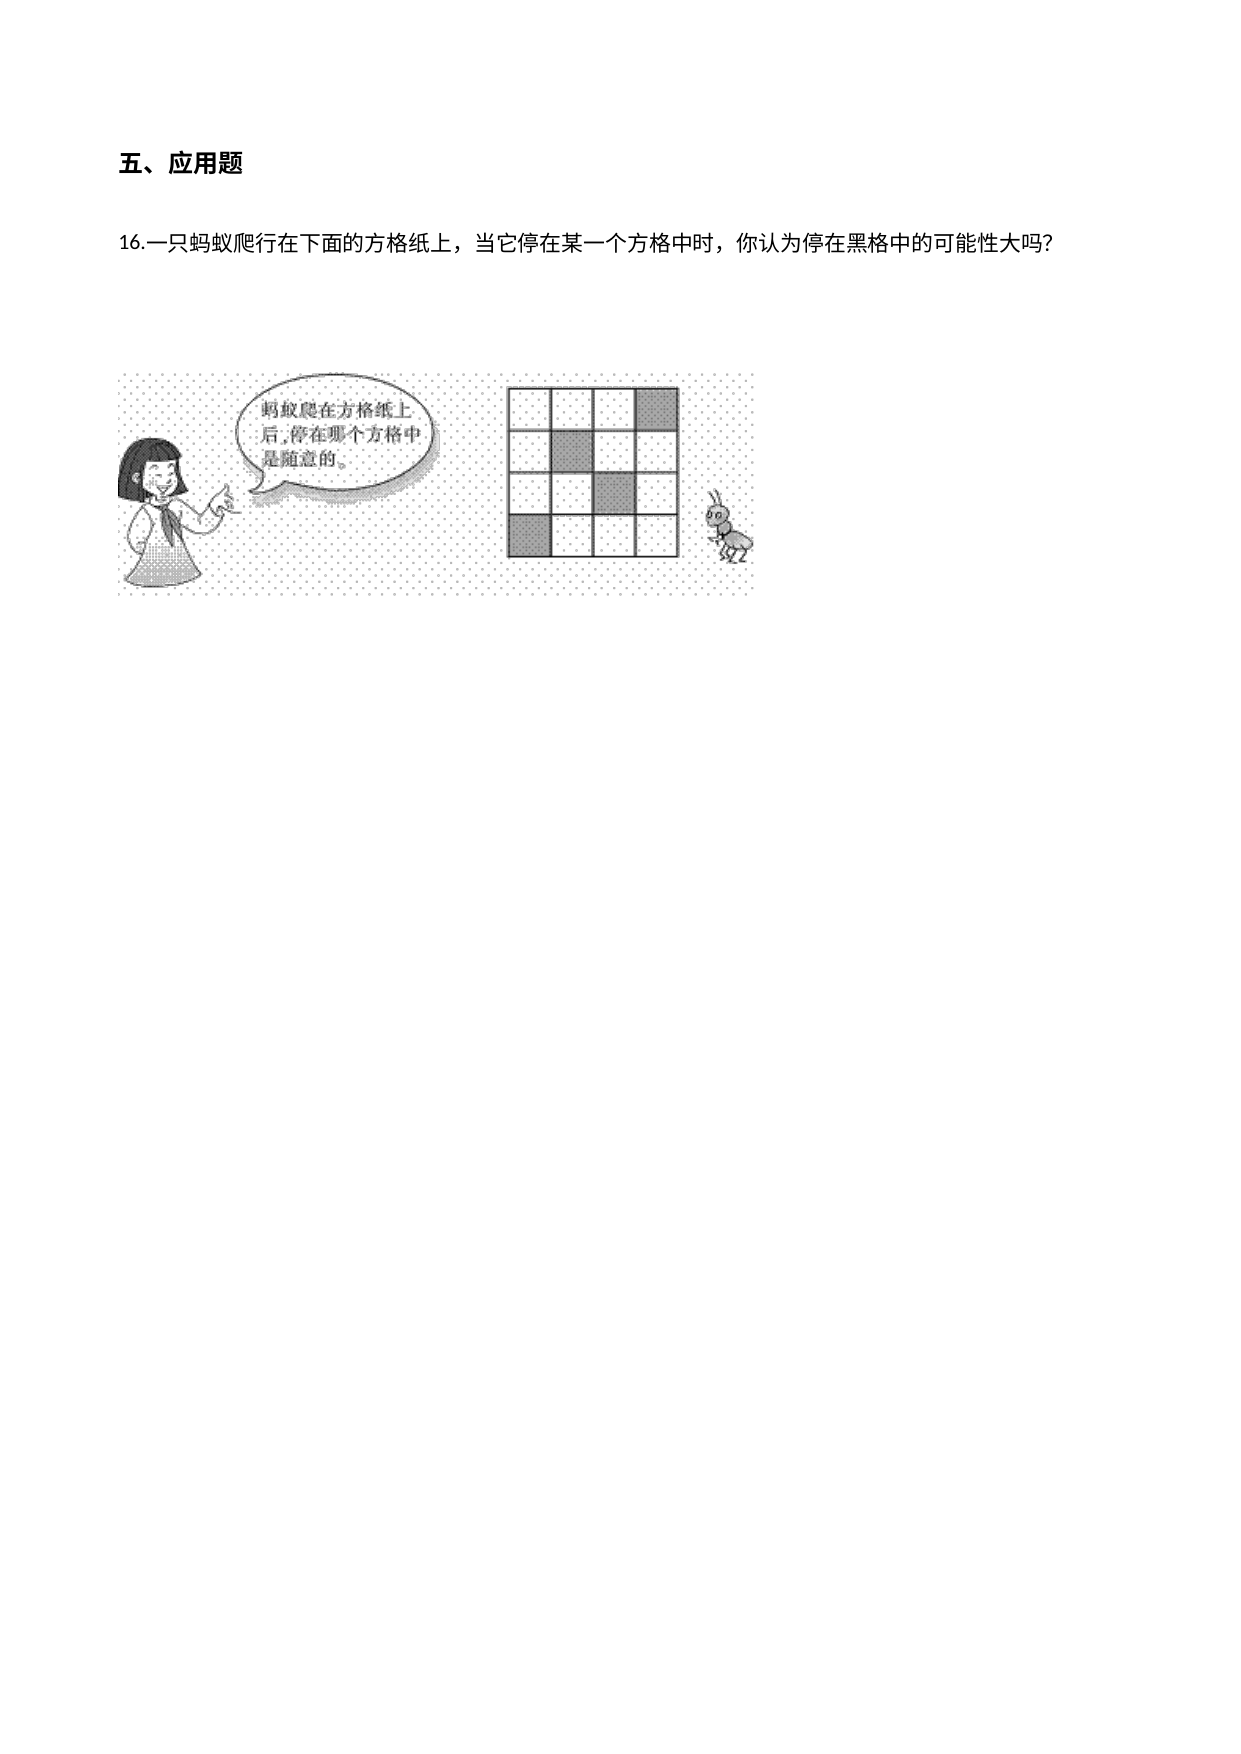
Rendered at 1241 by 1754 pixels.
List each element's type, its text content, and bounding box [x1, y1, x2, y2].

text 五、应用题 [118, 129, 1122, 194]
picture [118, 371, 758, 597]
